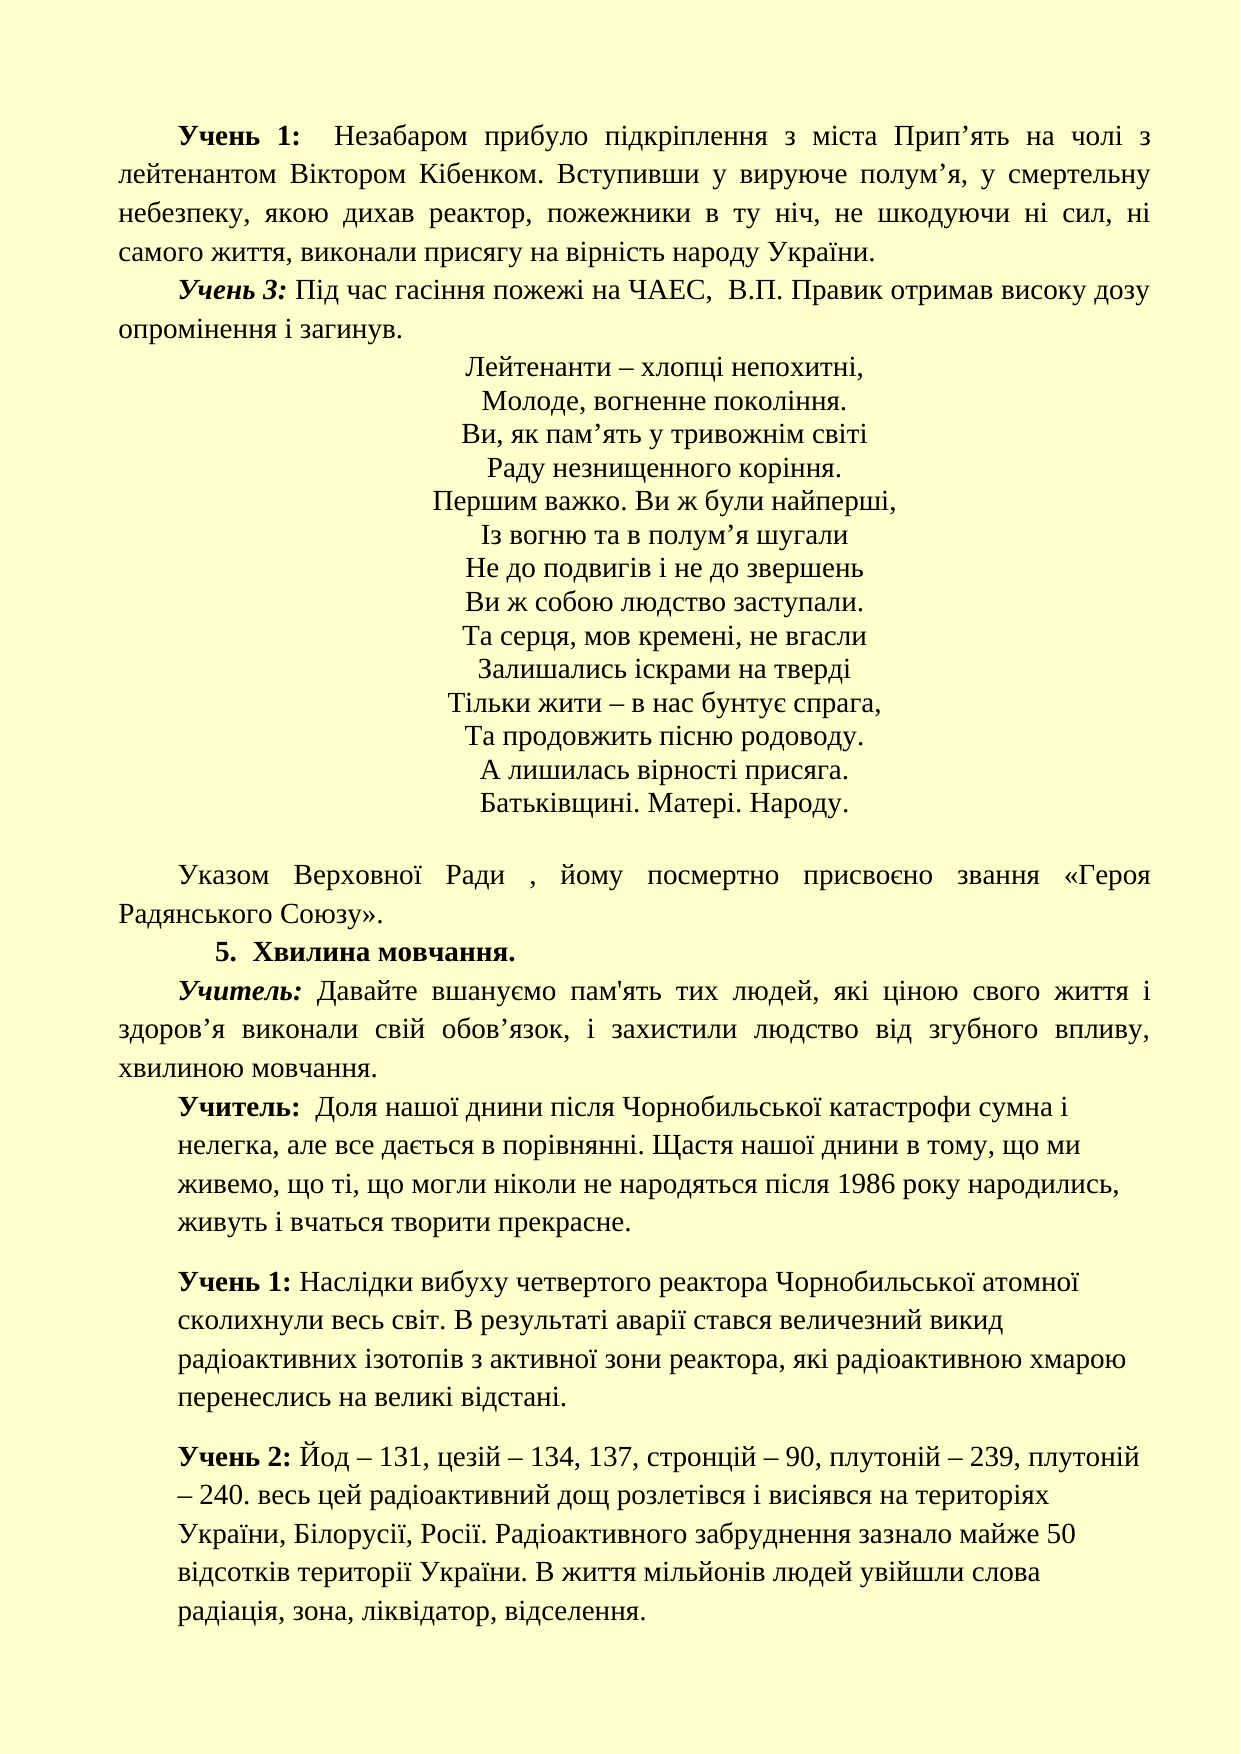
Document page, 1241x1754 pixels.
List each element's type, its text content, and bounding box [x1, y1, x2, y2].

text Не до подвигів і не до звершень [177, 551, 1152, 584]
text Учень 1: Незабаром прибуло підкріплення з міста Прип’ять на чолі з лейтенантом Віктором Кібенком. Вступивши у вируюче полум’я, у смертельну небезпеку, якою дихав реактор, пожежники в ту ніч, не шкодуючи ні сил, ні самого життя, виконали присягу на вірність народу України. [118, 118, 1152, 267]
text Учень 2: Йод – 131, цезій – 134, 137, стронцій – 90, плутоній – 239, плутоній – 240. весь цей радіоактивний дощ розлетівся і висіявся на територіях України, Білорусії, Росії. Радіоактивного забруднення зазнало майже 50 відсотків території України. В життя мільйонів людей увійшли слова радіація, зона, ліквідатор, відселення. [177, 1439, 1152, 1626]
text Учень 1: Наслідки вибуху четвертого реактора Чорнобильської атомної сколихнули весь світ. В результаті аварії стався величезний викид радіоактивних ізотопів з активної зони реактора, які радіоактивною хмарою перенеслись на великі відстані. [177, 1264, 1152, 1413]
text Та продовжить пісню родоводу. [177, 718, 1152, 752]
text Залишались іскрами на тверді [177, 651, 1152, 685]
text А лишилась вірності присяга. [177, 752, 1152, 785]
text Із вогню та в полум’я шугали [177, 517, 1152, 551]
text Молоде, вогненне покоління. [177, 383, 1152, 416]
text Учень 3: Під час гасіння пожежі на ЧАЕС, В.П. Правик отримав високу дозу опромінення і загинув. [118, 272, 1152, 344]
text Лейтенанти – хлопці непохитні, [177, 349, 1152, 383]
text Ви ж собою людство заступали. [177, 584, 1152, 618]
text Батьківщині. Матері. Народу. [177, 785, 1152, 819]
text Учитель: Давайте вшануємо пам'ять тих людей, які ціною свого життя і здоров’я виконали свій обов’язок, і захистили людство від згубного впливу, хвилиною мовчання. [118, 973, 1152, 1084]
text Ви, як пам’ять у тривожнім світі [177, 416, 1152, 450]
text Учитель: Доля нашої днини після Чорнобильської катастрофи сумна і нелегка, але все дається в порівнянні. Щастя нашої днини в тому, що ми живемо, що ті, що могли ніколи не народяться після 1986 року народились, живуть і вчаться творити прекрасне. [177, 1089, 1152, 1238]
text Тільки жити – в нас бунтує спрага, [177, 685, 1152, 718]
text Та серця, мов кремені, не вгасли [177, 618, 1152, 651]
text Першим важко. Ви ж були найперші, [177, 483, 1152, 517]
text Раду незнищенного коріння. [177, 450, 1152, 483]
text Указом Верховної Ради , йому посмертно присвоєно звання «Героя Радянського Союзу». [118, 857, 1152, 929]
list Хвилина мовчання. [215, 934, 1152, 968]
